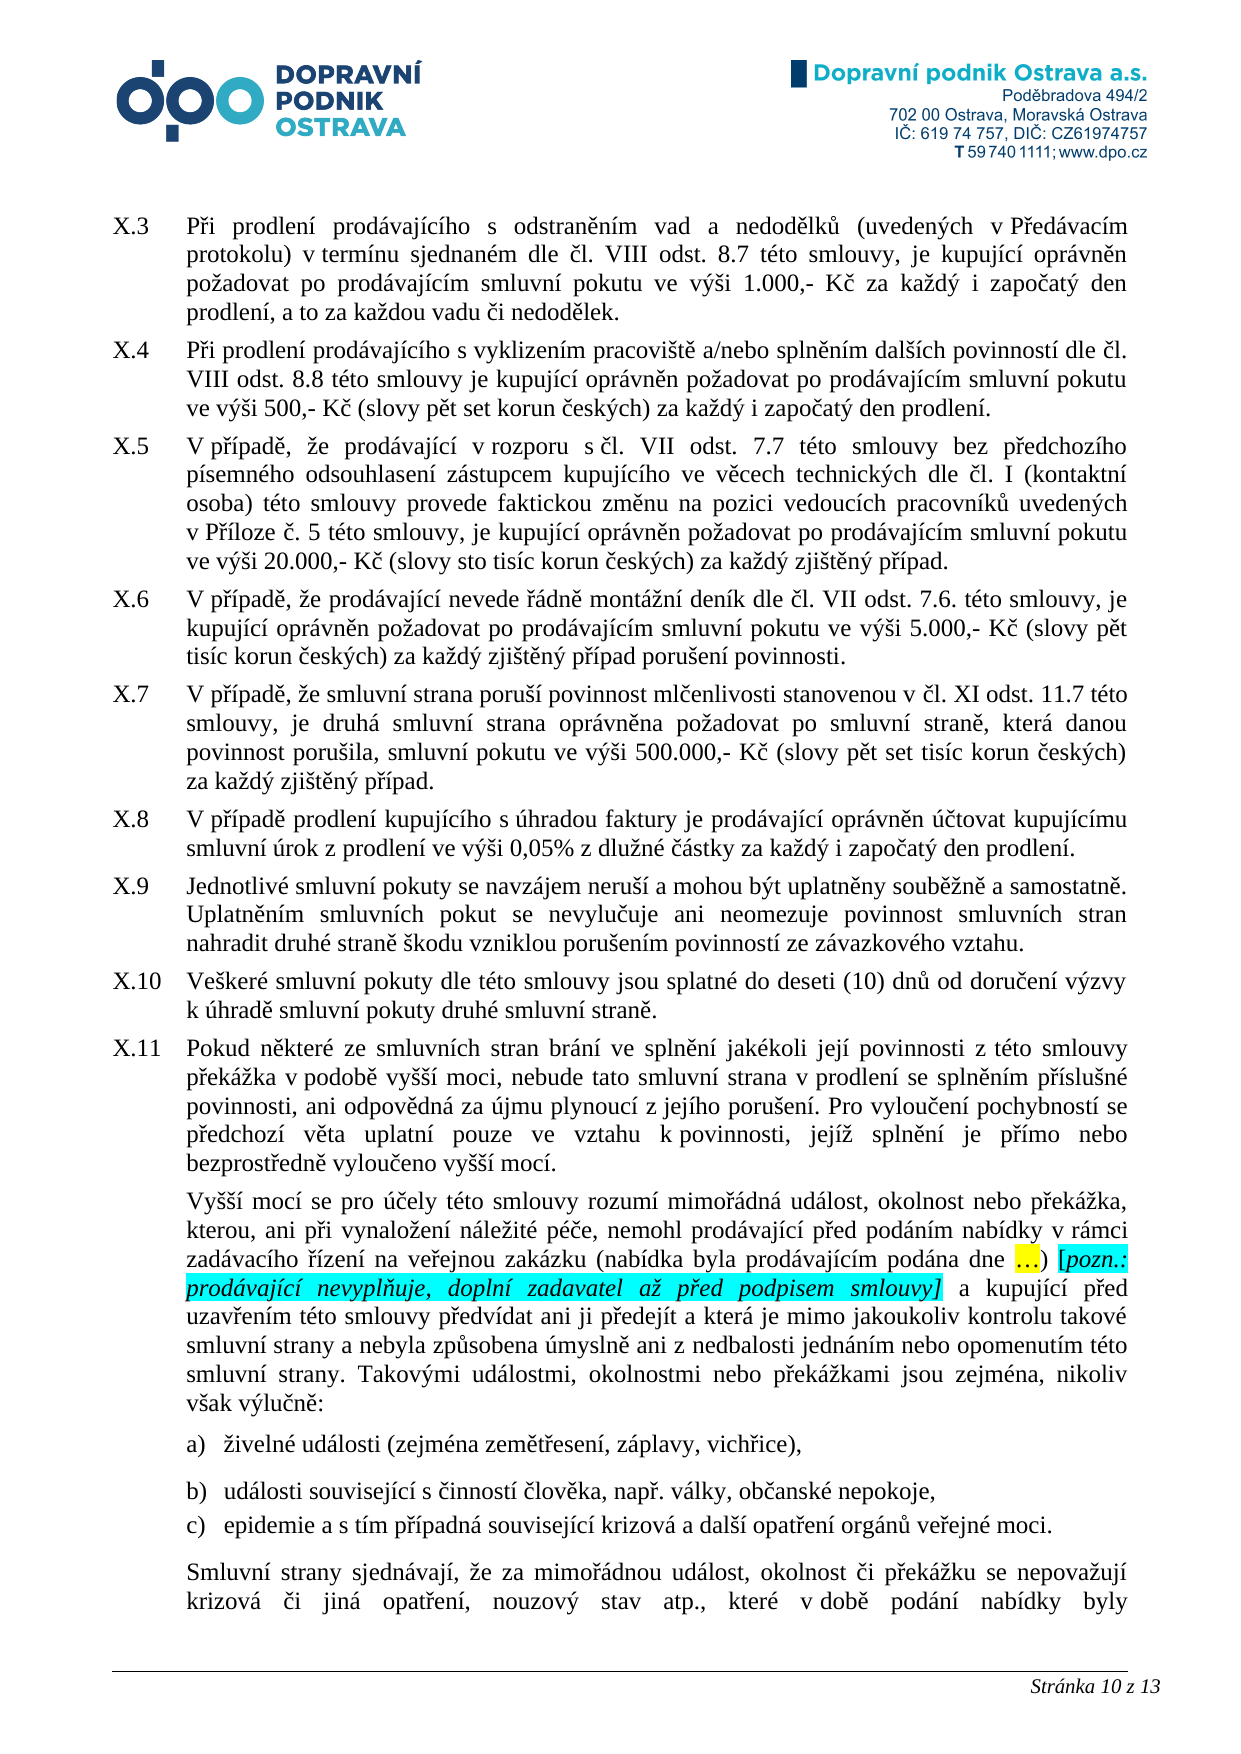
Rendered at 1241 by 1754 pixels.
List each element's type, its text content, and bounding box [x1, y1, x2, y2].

list V případě, že prodávající v rozporu s čl. VII odst. 7.7 této smlouvy bez předchozího písemného odsouhlasení zástupcem kupujícího ve věcech technických dle čl. I (kontaktní osoba) této smlouvy provede faktickou změnu na pozici vedoucích pracovníků uvedených v Příloze č. 5 této smlouvy, je kupující oprávněn požadovat po prodávajícím smluvní pokutu ve výši 20.000,- Kč (slovy sto tisíc korun českých) za každý zjištěný případ. [112, 431, 1128, 574]
list Jednotlivé smluvní pokuty se navzájem neruší a mohou být uplatněny souběžně a samostatně. Uplatněním smluvních pokut se nevylučuje ani neomezuje povinnost smluvních stran nahradit druhé straně škodu vzniklou porušením povinností ze závazkového vztahu. [112, 871, 1128, 957]
list Při prodlení prodávajícího s odstraněním vad a nedodělků (uvedených v Předávacím protokolu) v termínu sjednaném dle čl. VIII odst. 8.7 této smlouvy, je kupující oprávněn požadovat po prodávajícím smluvní pokutu ve výši 1.000,- Kč za každý i započatý den prodlení, a to za každou vadu či nedodělek. [112, 211, 1128, 326]
picture [116, 60, 423, 142]
list V případě, že smluvní strana poruší povinnost mlčenlivosti stanovenou v čl. XI odst. 11.7 této smlouvy, je druhá smluvní strana oprávněna požadovat po smluvní straně, která danou povinnost porušila, smluvní pokutu ve výši 500.000,- Kč (slovy pět set tisíc korun českých) za každý zjištěný případ. [112, 679, 1128, 794]
list Veškeré smluvní pokuty dle této smlouvy jsou splatné do deseti (10) dnů od doručení výzvy k úhradě smluvní pokuty druhé smluvní straně. [112, 966, 1128, 1024]
list epidemie a s tím případná související krizová a další opatření orgánů veřejné moci. [186, 1510, 1128, 1539]
picture [791, 60, 1147, 161]
text Vyšší mocí se pro účely této smlouvy rozumí mimořádná událost, okolnost nebo překážka, kterou, ani při vynaložení náležité péče, nemohl prodávající před podáním nabídky v rámci zadávacího řízení na veřejnou zakázku (nabídka byla prodávajícím podána dne …) [pozn.: prodávající nevyplňuje, doplní zadavatel až před podpisem smlouvy] a kupující před uzavřením této smlouvy předvídat ani ji předejít a která je mimo jakoukoliv kontrolu takové smluvní strany a nebyla způsobena úmyslně ani z nedbalosti jednáním nebo opomenutím této smluvní strany. Takovými událostmi, okolnostmi nebo překážkami jsou zejména, nikoliv však výlučně: [186, 1186, 1128, 1416]
list Pokud některé ze smluvních stran brání ve splnění jakékoli její povinnosti z této smlouvy překážka v podobě vyšší moci, nebude tato smluvní strana v prodlení se splněním příslušné povinnosti, ani odpovědná za újmu plynoucí z jejího porušení. Pro vyloučení pochybností se předchozí věta uplatní pouze ve vztahu k povinnosti, jejíž splnění je přímo nebo bezprostředně vyloučeno vyšší mocí. [112, 1033, 1128, 1177]
list V případě prodlení kupujícího s úhradou faktury je prodávající oprávněn účtovat kupujícímu smluvní úrok z prodlení ve výši 0,05% z dlužné částky za každý i započatý den prodlení. [112, 804, 1128, 861]
list živelné události (zejména zemětřesení, záplavy, vichřice), [186, 1429, 1128, 1458]
list Při prodlení prodávajícího s vyklizením pracoviště a/nebo splněním dalších povinností dle čl. VIII odst. 8.8 této smlouvy je kupující oprávněn požadovat po prodávajícím smluvní pokutu ve výši 500,- Kč (slovy pět set korun českých) za každý i započatý den prodlení. [112, 335, 1128, 421]
list V případě, že prodávající nevede řádně montážní deník dle čl. VII odst. 7.6. této smlouvy, je kupující oprávněn požadovat po prodávajícím smluvní pokutu ve výši 5.000,- Kč (slovy pět tisíc korun českých) za každý zjištěný případ porušení povinnosti. [112, 584, 1128, 670]
list události související s činností člověka, např. války, občanské nepokoje, [186, 1476, 1128, 1505]
